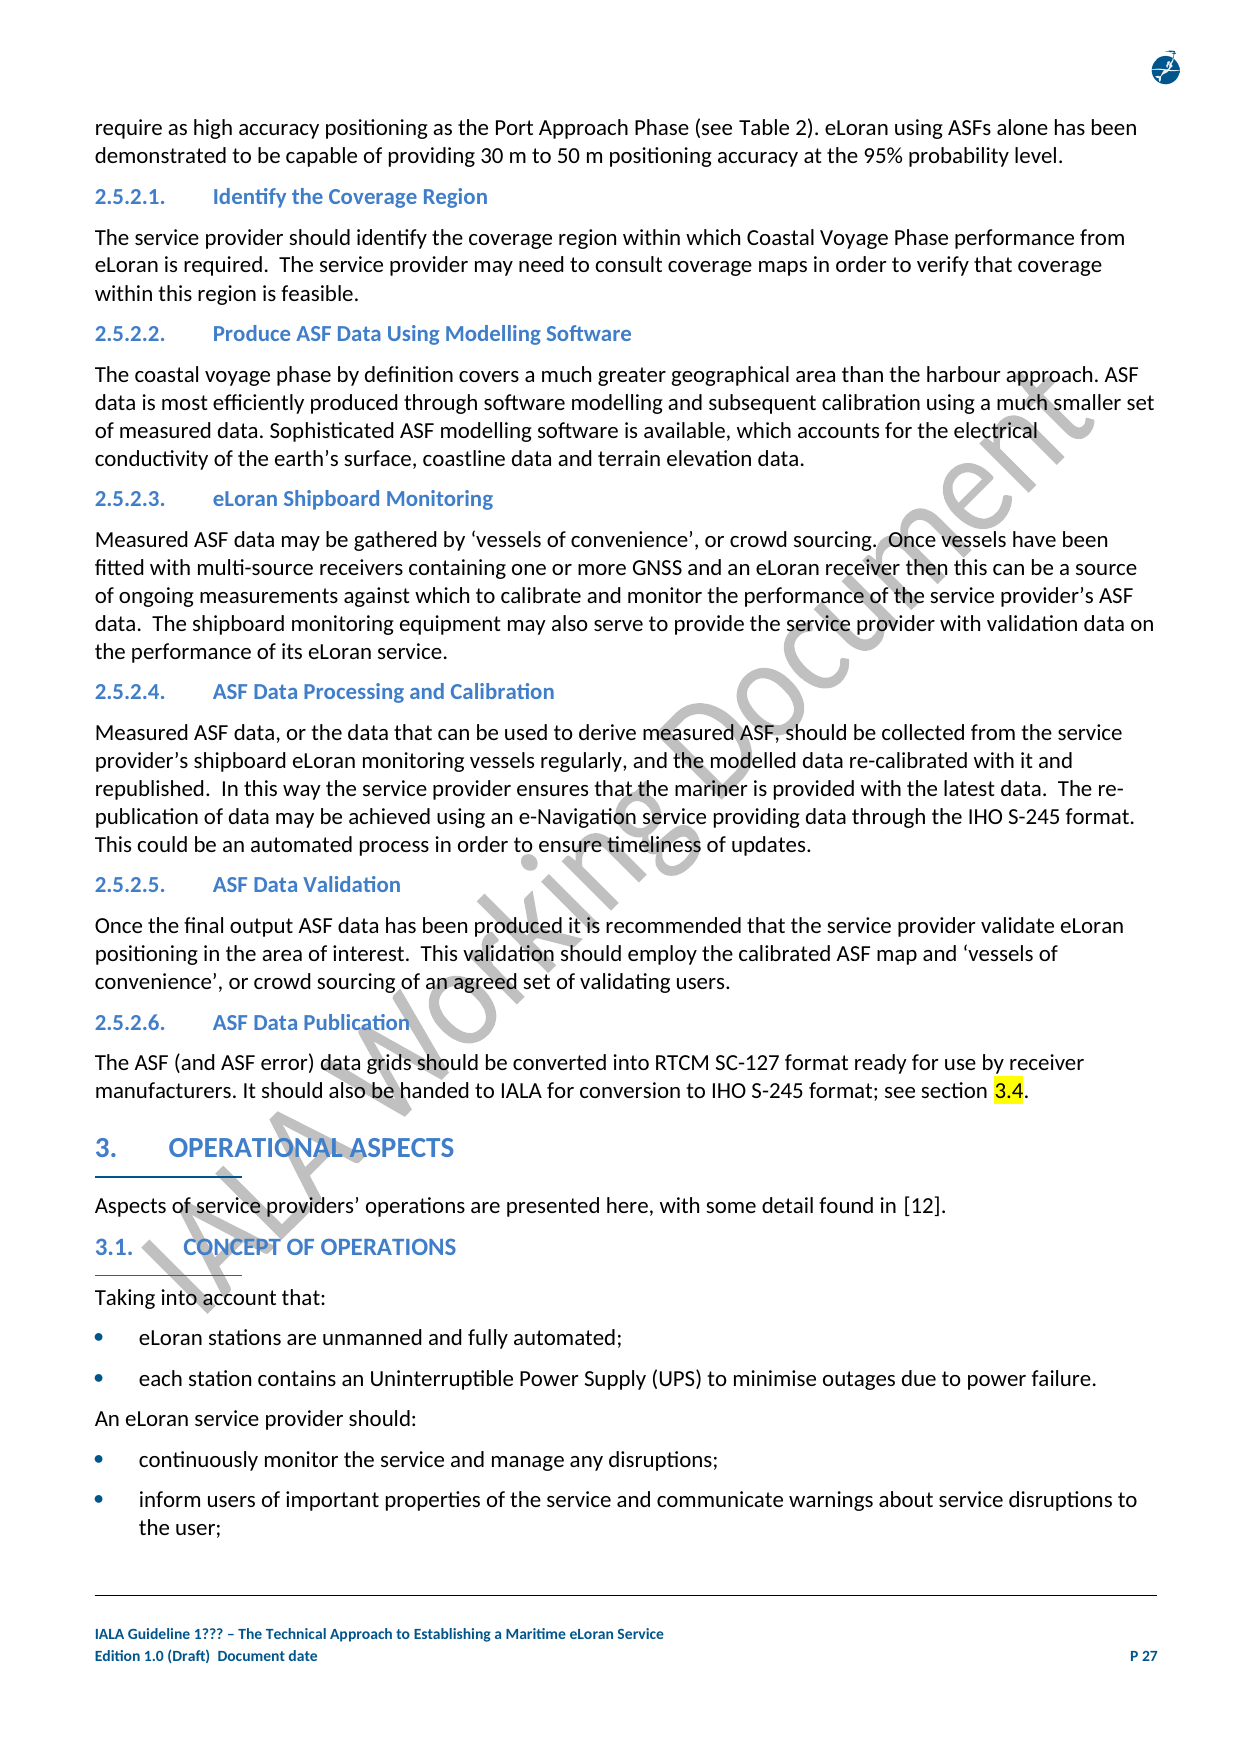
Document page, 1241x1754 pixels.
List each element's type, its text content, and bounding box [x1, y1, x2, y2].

subtitle ASF Data Processing and Calibration [94, 677, 1157, 705]
text The service provider should identify the coverage region within which Coastal Voyage Phase performance from eLoran is required. The service provider may need to consult coverage maps in order to verify that coverage within this region is feasible. [94, 223, 1157, 307]
subtitle ASF Data Publication [94, 1008, 1157, 1036]
text An eLoran service provider should: [94, 1404, 1157, 1432]
subtitle Concept of Operations [94, 1231, 1157, 1262]
subtitle Produce ASF Data Using Modelling Software [94, 319, 1157, 347]
text Measured ASF data, or the data that can be used to derive measured ASF, should be collected from the service provider’s shipboard eLoran monitoring vessels regularly, and the modelled data re-calibrated with it and republished. In this way the service provider ensures that the mariner is provided with the latest data. The re-publication of data may be achieved using an e-Navigation service providing data through the IHO S-245 format. This could be an automated process in order to ensure timeliness of updates. [94, 718, 1157, 858]
subtitle OPERATIONAL ASPECTS [94, 1129, 1157, 1165]
subtitle ASF Data Validation [94, 871, 1157, 898]
subtitle eLoran Shipboard Monitoring [94, 484, 1157, 512]
text Taking into account that: [94, 1283, 1157, 1311]
text The ASF (and ASF error) data grids should be converted into RTCM SC-127 format ready for use by receiver manufacturers. It should also be handed to IALA for conversion to IHO S-245 format; see section 3.4. [94, 1048, 1157, 1104]
text each station contains an Uninterruptible Power Supply (UPS) to minimise outages due to power failure. [94, 1364, 1157, 1392]
text inform users of important properties of the service and communicate warnings about service disruptions to the user; [94, 1485, 1157, 1541]
text Aspects of service providers’ operations are presented here, with some detail found in [12]. [94, 1191, 1157, 1219]
text Measured ASF data may be gathered by ‘vessels of convenience’, or crowd sourcing. Once vessels have been fitted with multi-source receivers containing one or more GNSS and an eLoran receiver then this can be a source of ongoing measurements against which to calibrate and monitor the performance of the service provider’s ASF data. The shipboard monitoring equipment may also serve to provide the service provider with validation data on the performance of its eLoran service. [94, 525, 1157, 665]
text The coastal voyage phase by definition covers a much greater geographical area than the harbour approach. ASF data is most efficiently produced through software modelling and subsequent calibration using a much smaller set of measured data. Sophisticated ASF modelling software is available, which accounts for the electrical conductivity of the earth’s surface, coastline data and terrain elevation data. [94, 360, 1157, 472]
subtitle Identify the Coverage Region [94, 182, 1157, 210]
picture [1120, 0, 1239, 119]
text continuously monitor the service and manage any disruptions; [94, 1445, 1157, 1473]
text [94, 113, 1157, 169]
text Once the final output ASF data has been produced it is recommended that the service provider validate eLoran positioning in the area of interest. This validation should employ the calibrated ASF map and ‘vessels of convenience’, or crowd sourcing of an agreed set of validating users. [94, 911, 1157, 995]
text eLoran stations are unmanned and fully automated; [94, 1323, 1157, 1351]
